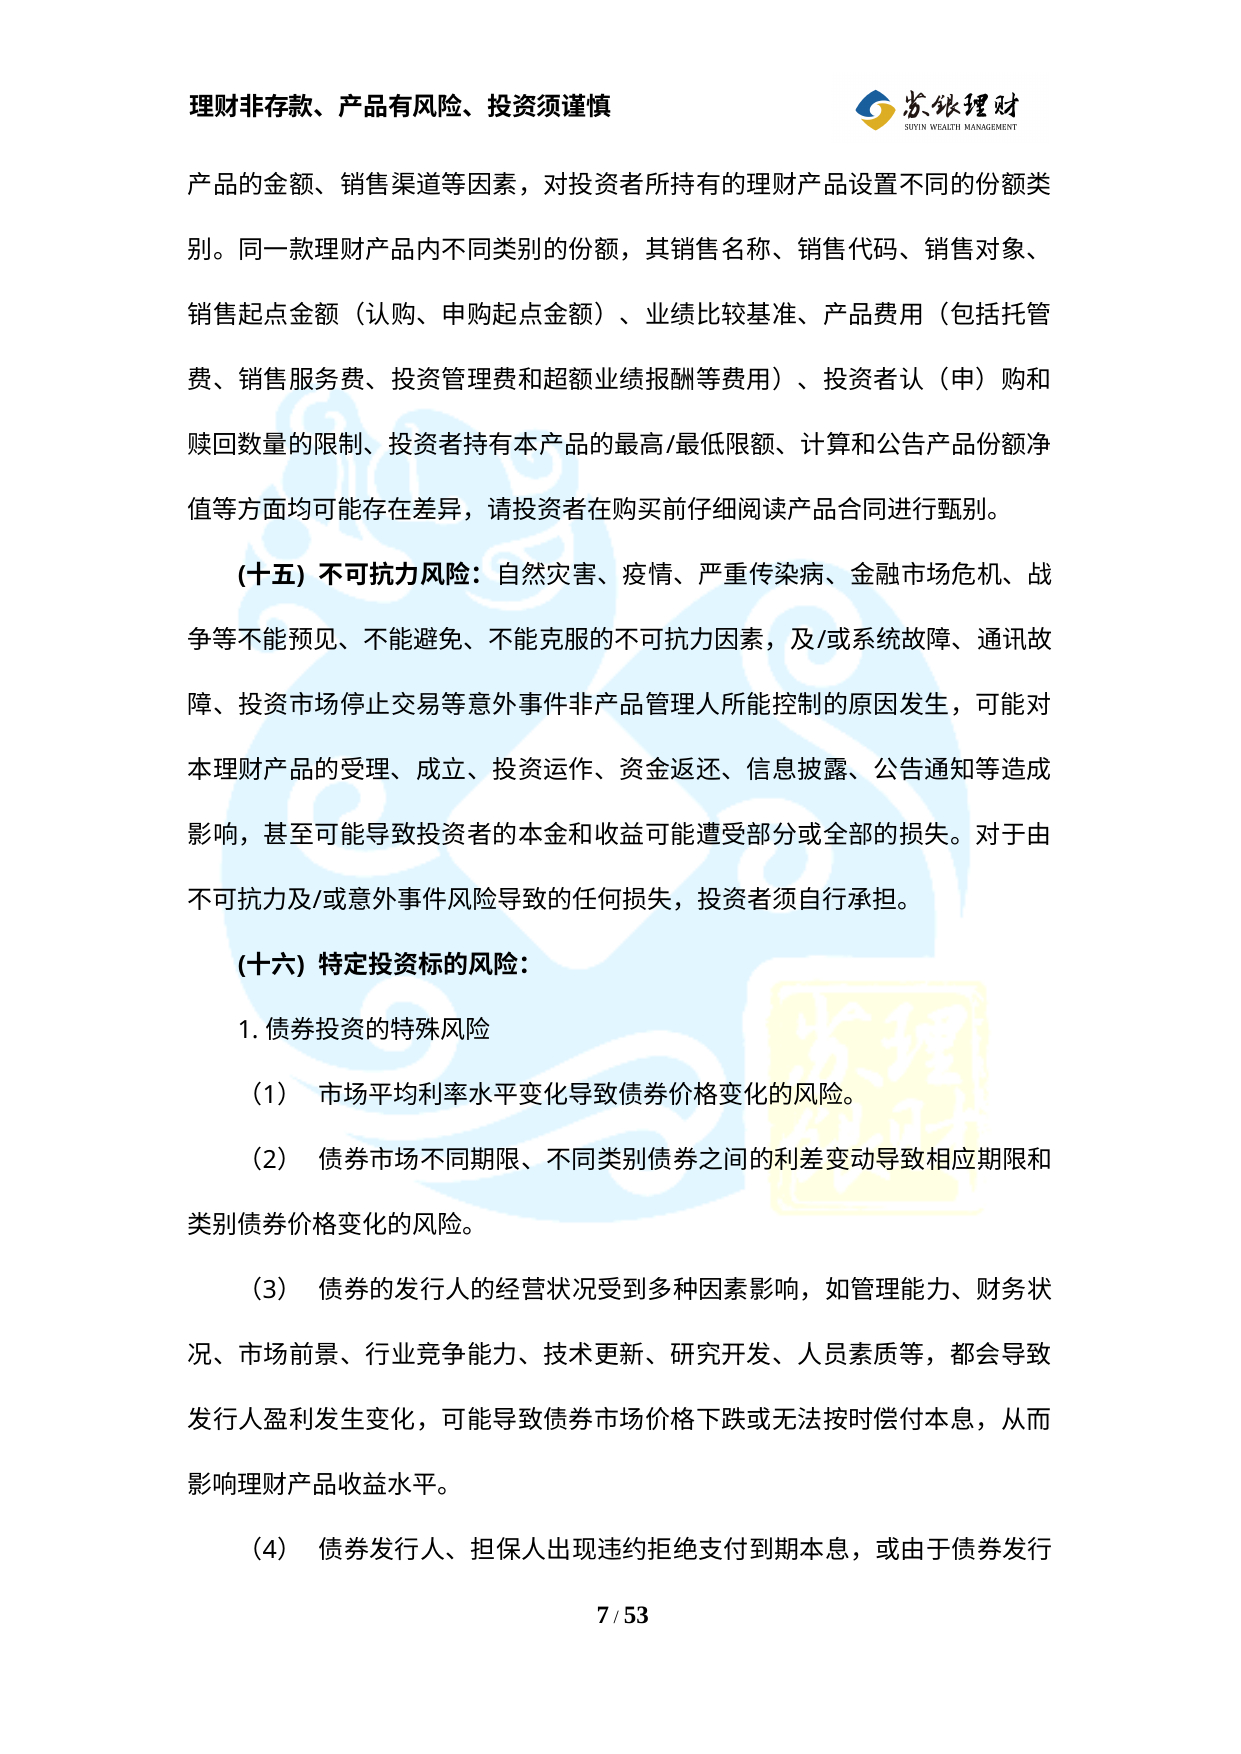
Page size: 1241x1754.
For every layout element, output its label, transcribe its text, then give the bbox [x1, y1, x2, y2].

list 债券投资的特殊风险 [187, 995, 1053, 1060]
list 债券市场不同期限、不同类别债券之间的利差变动导致相应期限和类别债券价格变化的风险。 [187, 1125, 1053, 1255]
list 不可抗力风险：自然灾害、疫情、严重传染病、金融市场危机、战争等不能预见、不能避免、不能克服的不可抗力因素，及/或系统故障、通讯故障、投资市场停止交易等意外事件非产品管理人所能控制的原因发生，可能对本理财产品的受理、成立、投资运作、资金返还、信息披露、公告通知等造成影响，甚至可能导致投资者的本金和收益可能遭受部分或全部的损失。对于由不可抗力及/或意外事件风险导致的任何损失，投资者须自行承担。 [187, 540, 1053, 930]
list 债券的发行人的经营状况受到多种因素影响，如管理能力、财务状况、市场前景、行业竞争能力、技术更新、研究开发、人员素质等，都会导致发行人盈利发生变化，可能导致债券市场价格下跌或无法按时偿付本息，从而影响理财产品收益水平。 [187, 1255, 1053, 1515]
list 市场平均利率水平变化导致债券价格变化的风险。 [187, 1060, 1053, 1125]
picture [831, 72, 1049, 143]
list 债券发行人、担保人出现违约拒绝支付到期本息，或由于债券发行人、担保人信用质量降低导致债券价格下降及无法收回投资收益的风险。 [187, 1515, 1053, 1580]
list 特定投资标的风险： [187, 930, 1053, 995]
